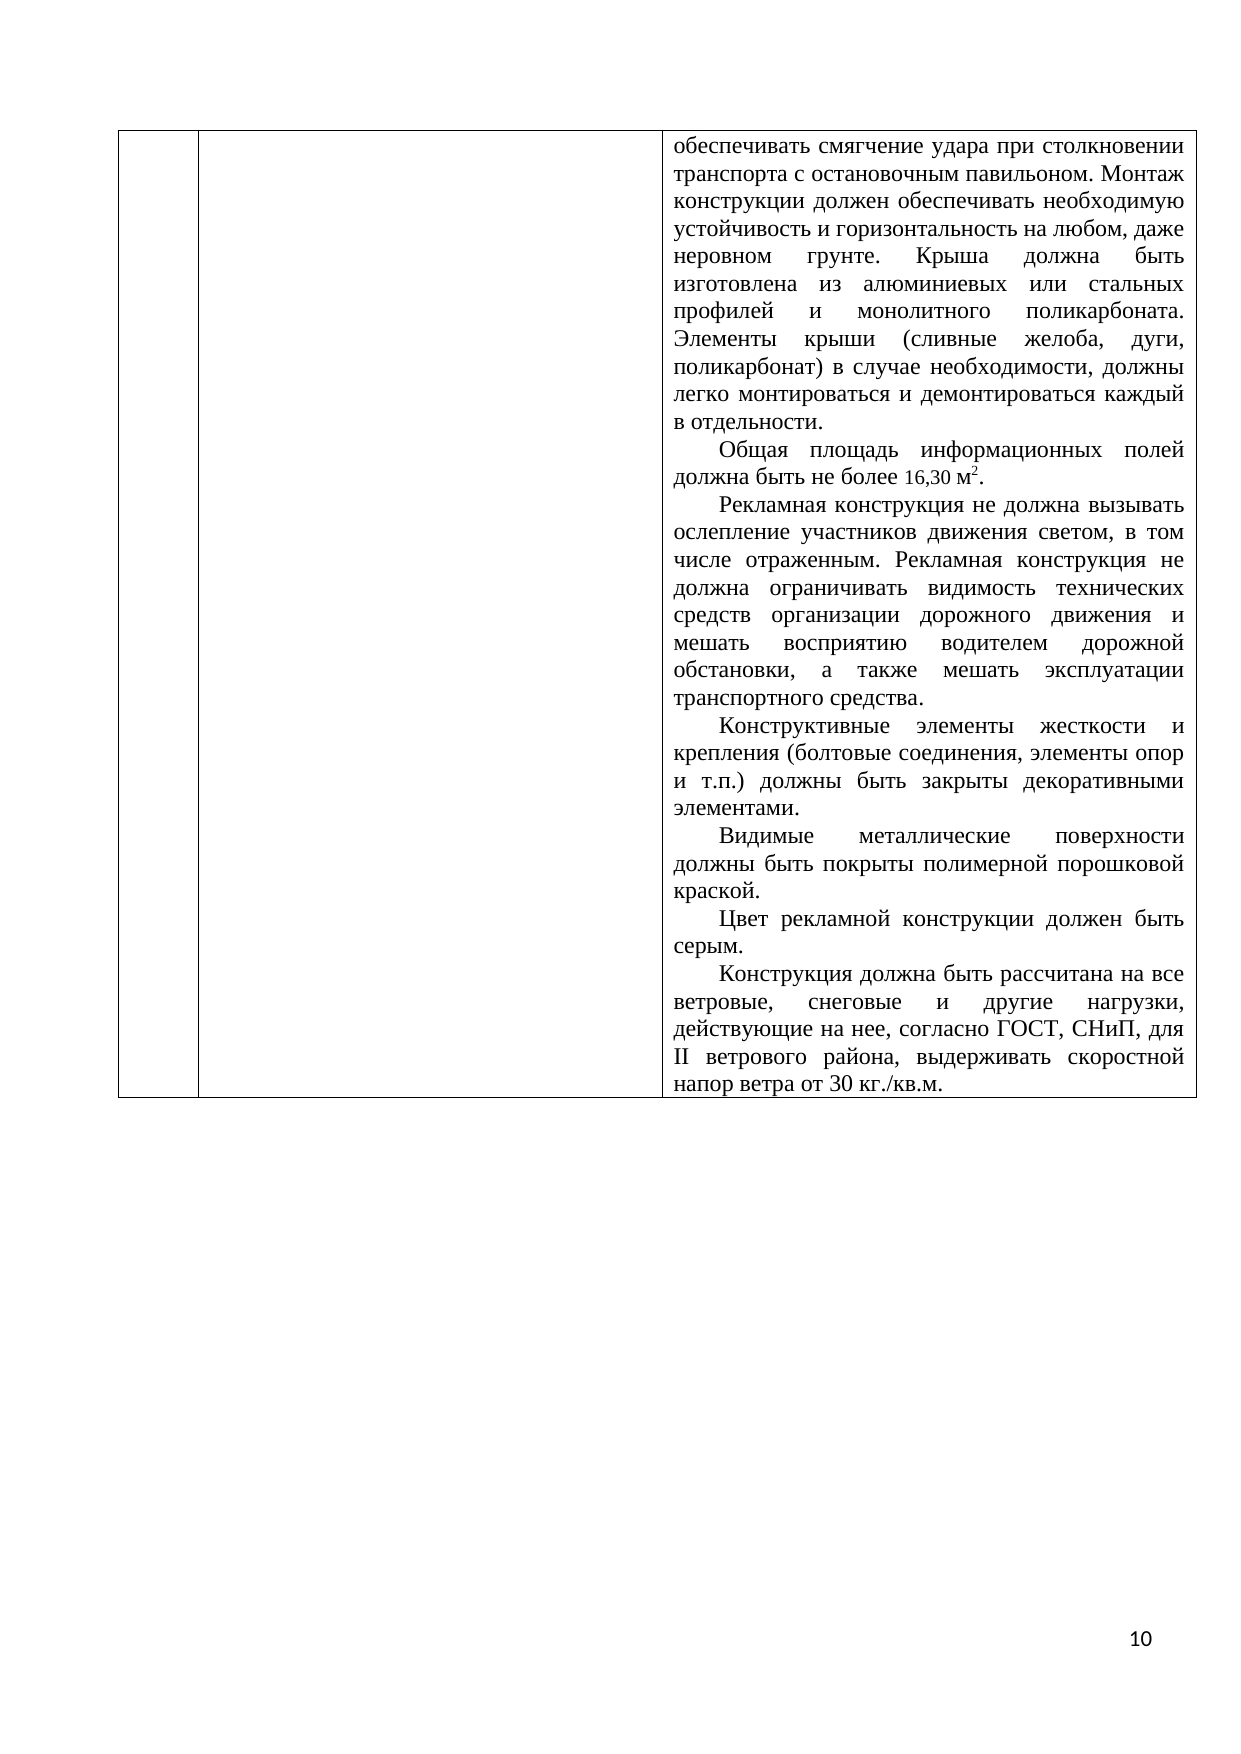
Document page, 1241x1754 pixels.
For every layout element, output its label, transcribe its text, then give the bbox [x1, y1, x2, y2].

table_cell 5 [119, 131, 198, 1097]
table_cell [199, 131, 662, 1097]
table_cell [663, 131, 1196, 1097]
